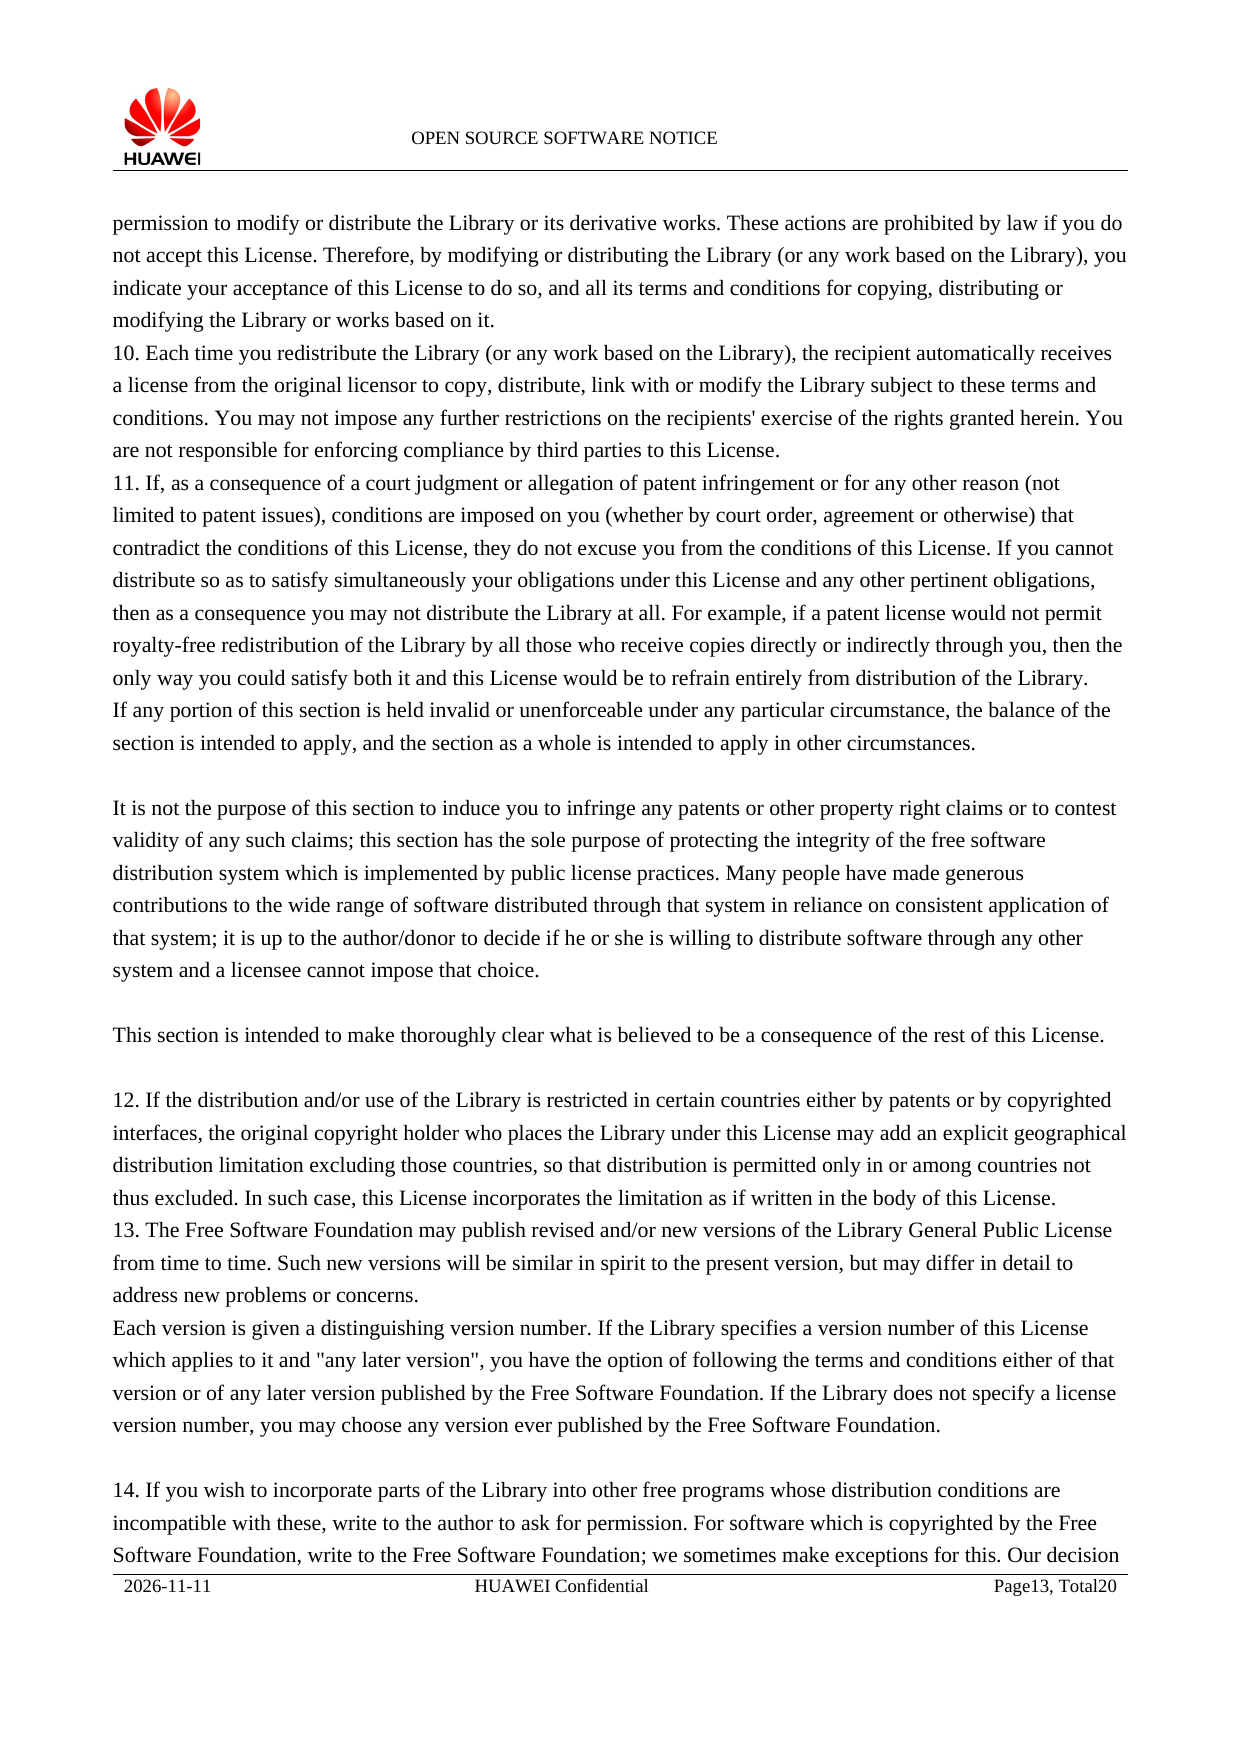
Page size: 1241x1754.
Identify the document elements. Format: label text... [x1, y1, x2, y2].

picture [124, 88, 201, 165]
